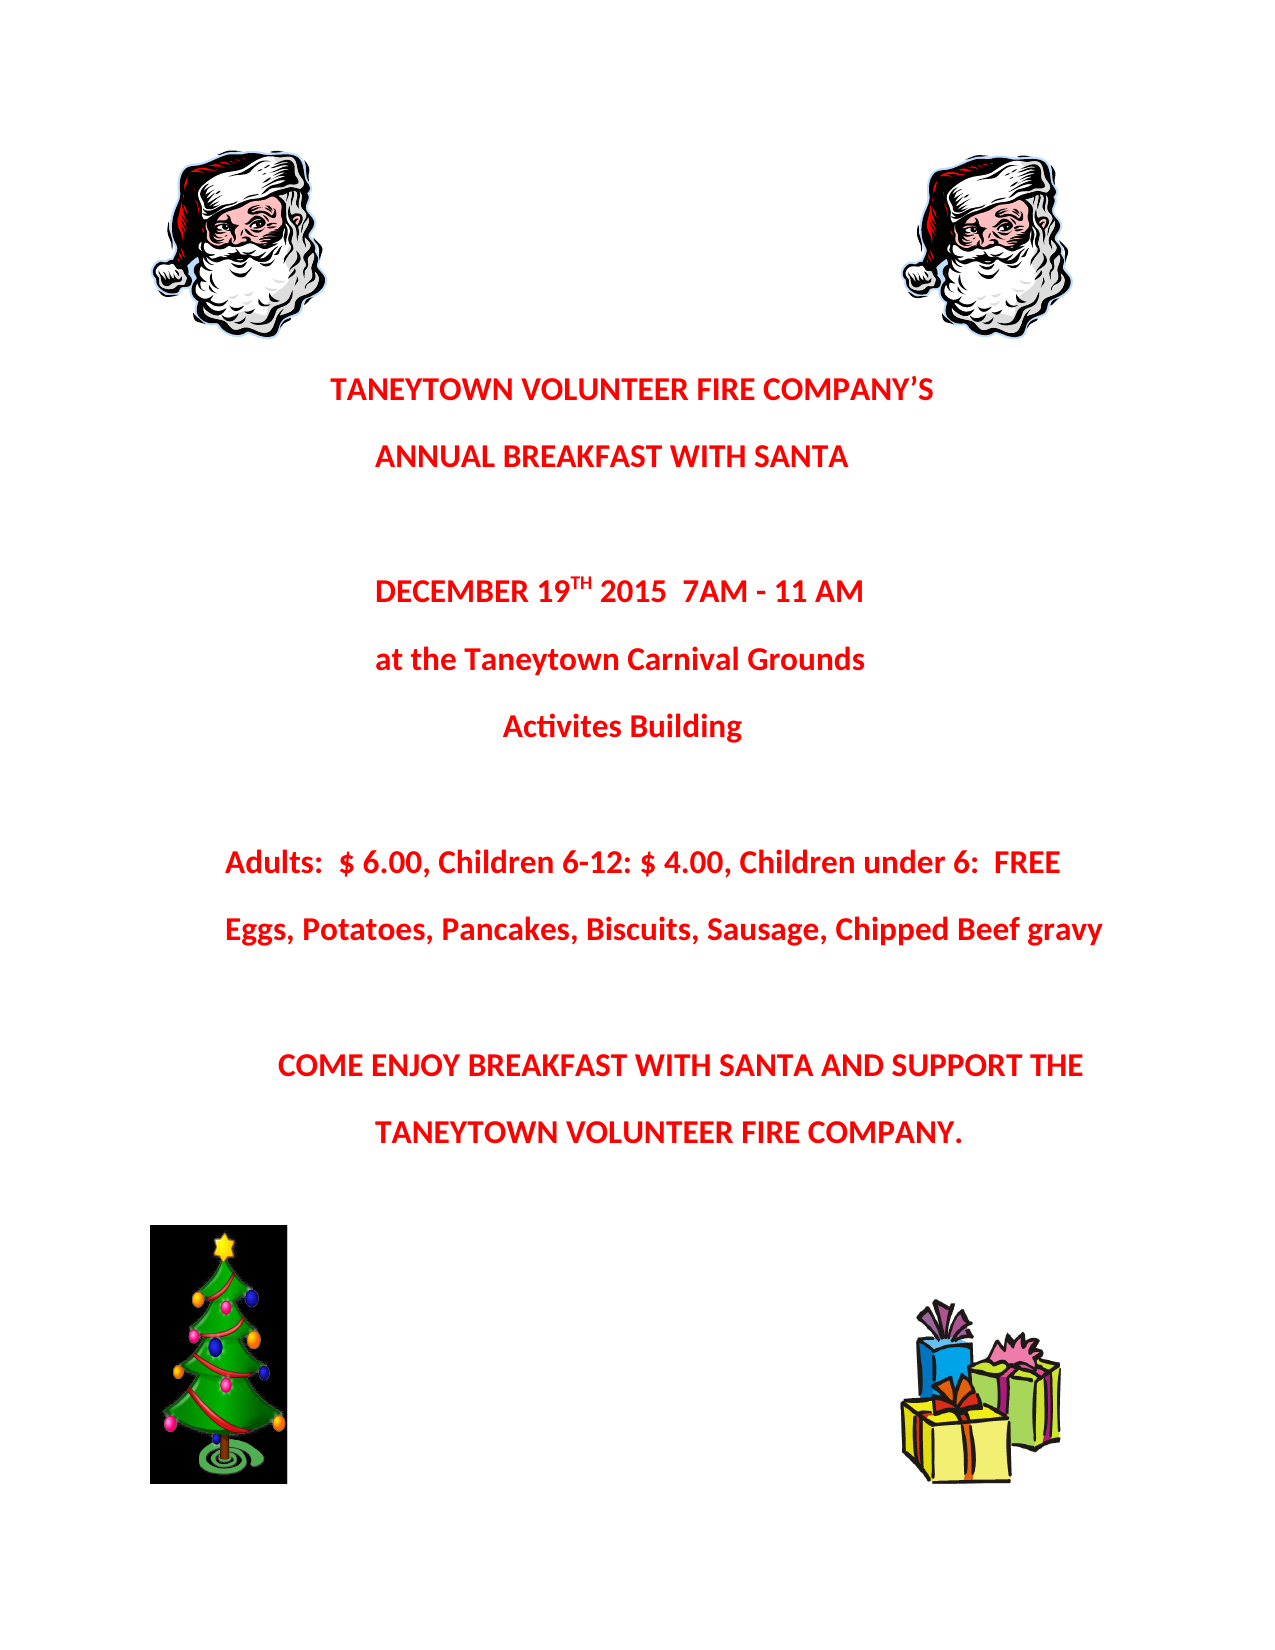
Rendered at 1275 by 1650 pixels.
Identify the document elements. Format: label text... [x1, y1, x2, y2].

text Eggs, Potatoes, Pancakes, Biscuits, Sausage, Chipped Beef gravy [150, 908, 1125, 949]
text Activites Building [450, 706, 1125, 746]
text COME ENJOY BREAKFAST WITH SANTA AND SUPPORT THE [150, 1043, 1125, 1084]
text TANEYTOWN VOLUNTEER FIRE COMPANY’S [150, 367, 1125, 408]
text ANNUAL BREAKFAST WITH SANTA [150, 435, 1125, 476]
text TANEYTOWN VOLUNTEER FIRE COMPANY. [375, 1111, 1125, 1199]
text at the Taneytown Carnival Grounds [300, 638, 1125, 679]
text DECEMBER 19TH 2015 7AM - 11 AM [300, 570, 1125, 611]
text Adults: $ 6.00, Children 6-12: $ 4.00, Children under 6: FREE [225, 841, 1125, 881]
